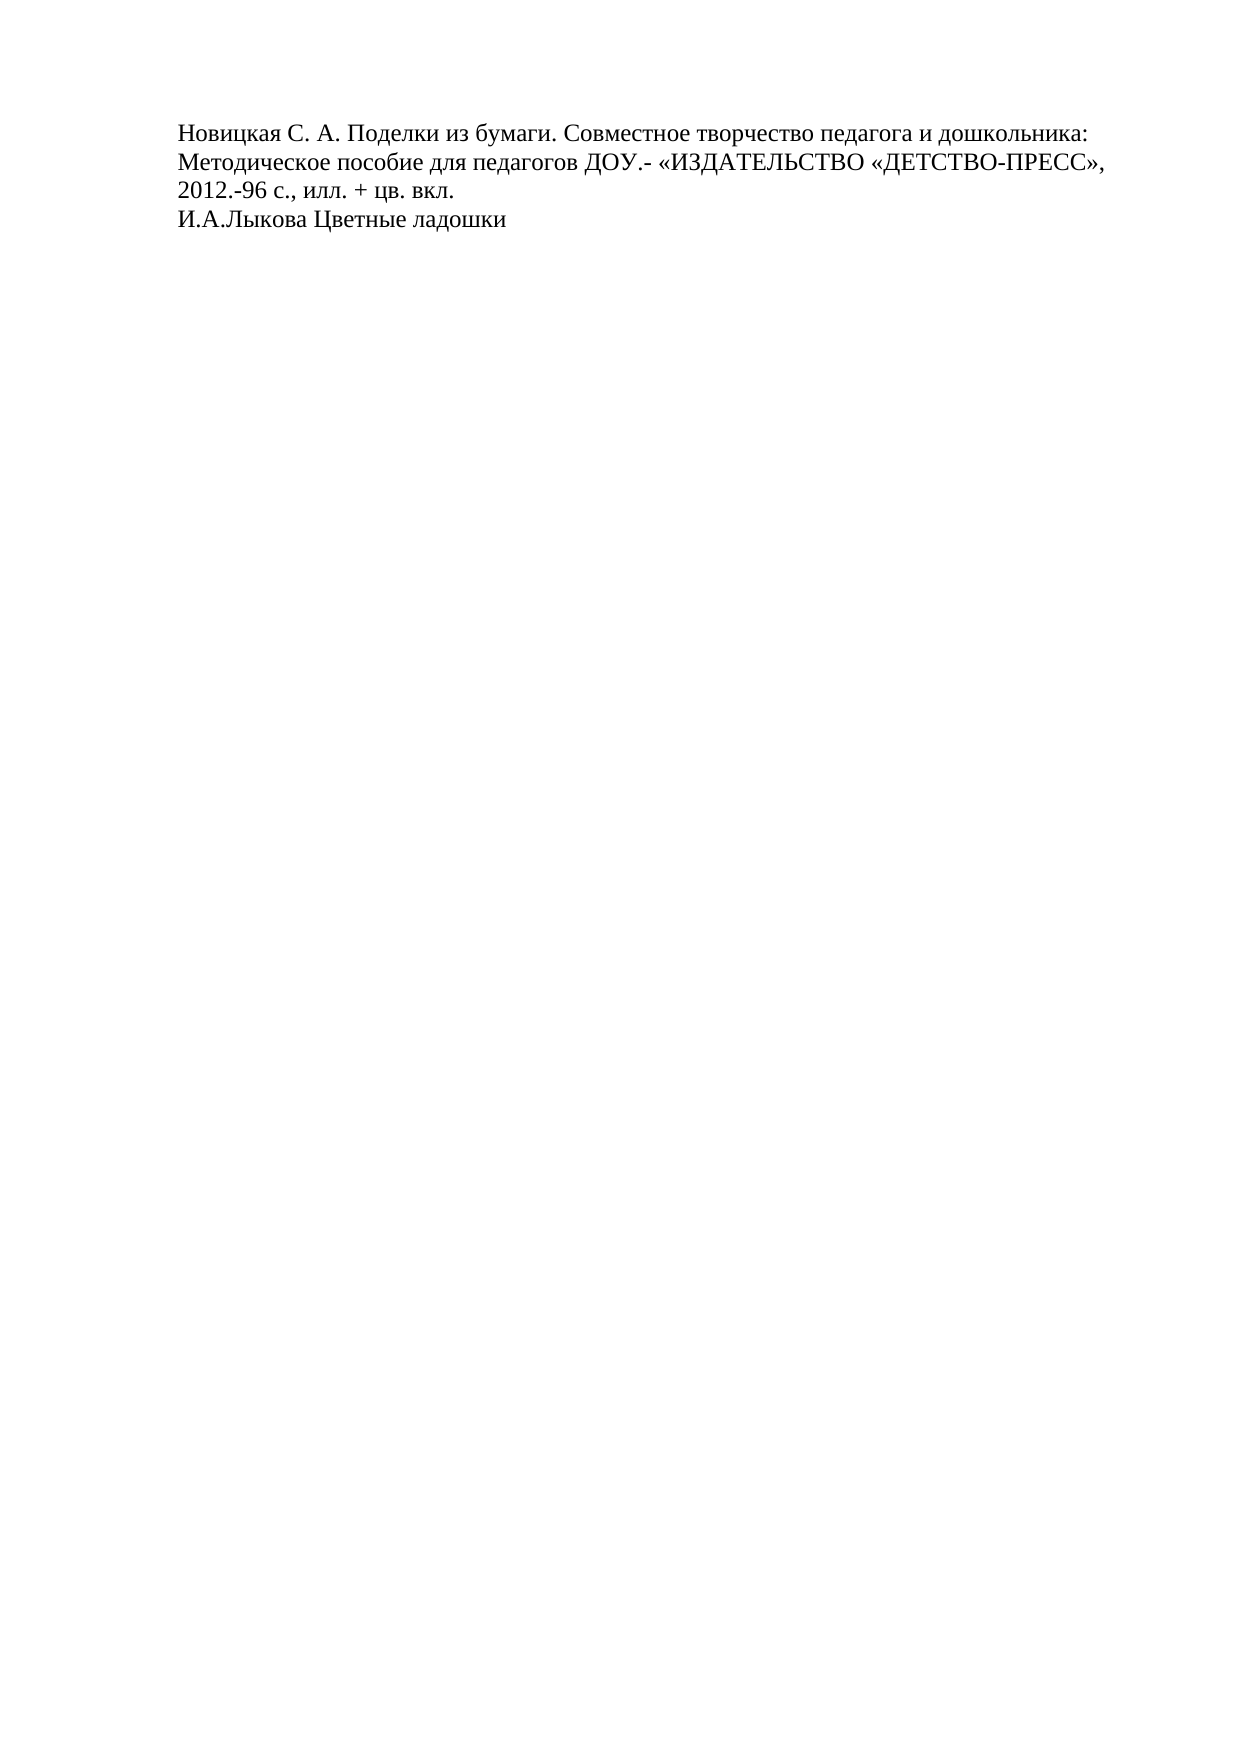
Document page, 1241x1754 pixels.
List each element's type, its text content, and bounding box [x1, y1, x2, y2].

text Новицкая С. А. Поделки из бумаги. Совместное творчество педагога и дошкольника: Методическое пособие для педагогов ДОУ.- «ИЗДАТЕЛЬСТВО «ДЕТСТВО-ПРЕСС», 2012.-96 с., илл. + цв. вкл. [177, 118, 1137, 204]
text И.А.Лыкова Цветные ладошки [177, 204, 1137, 233]
